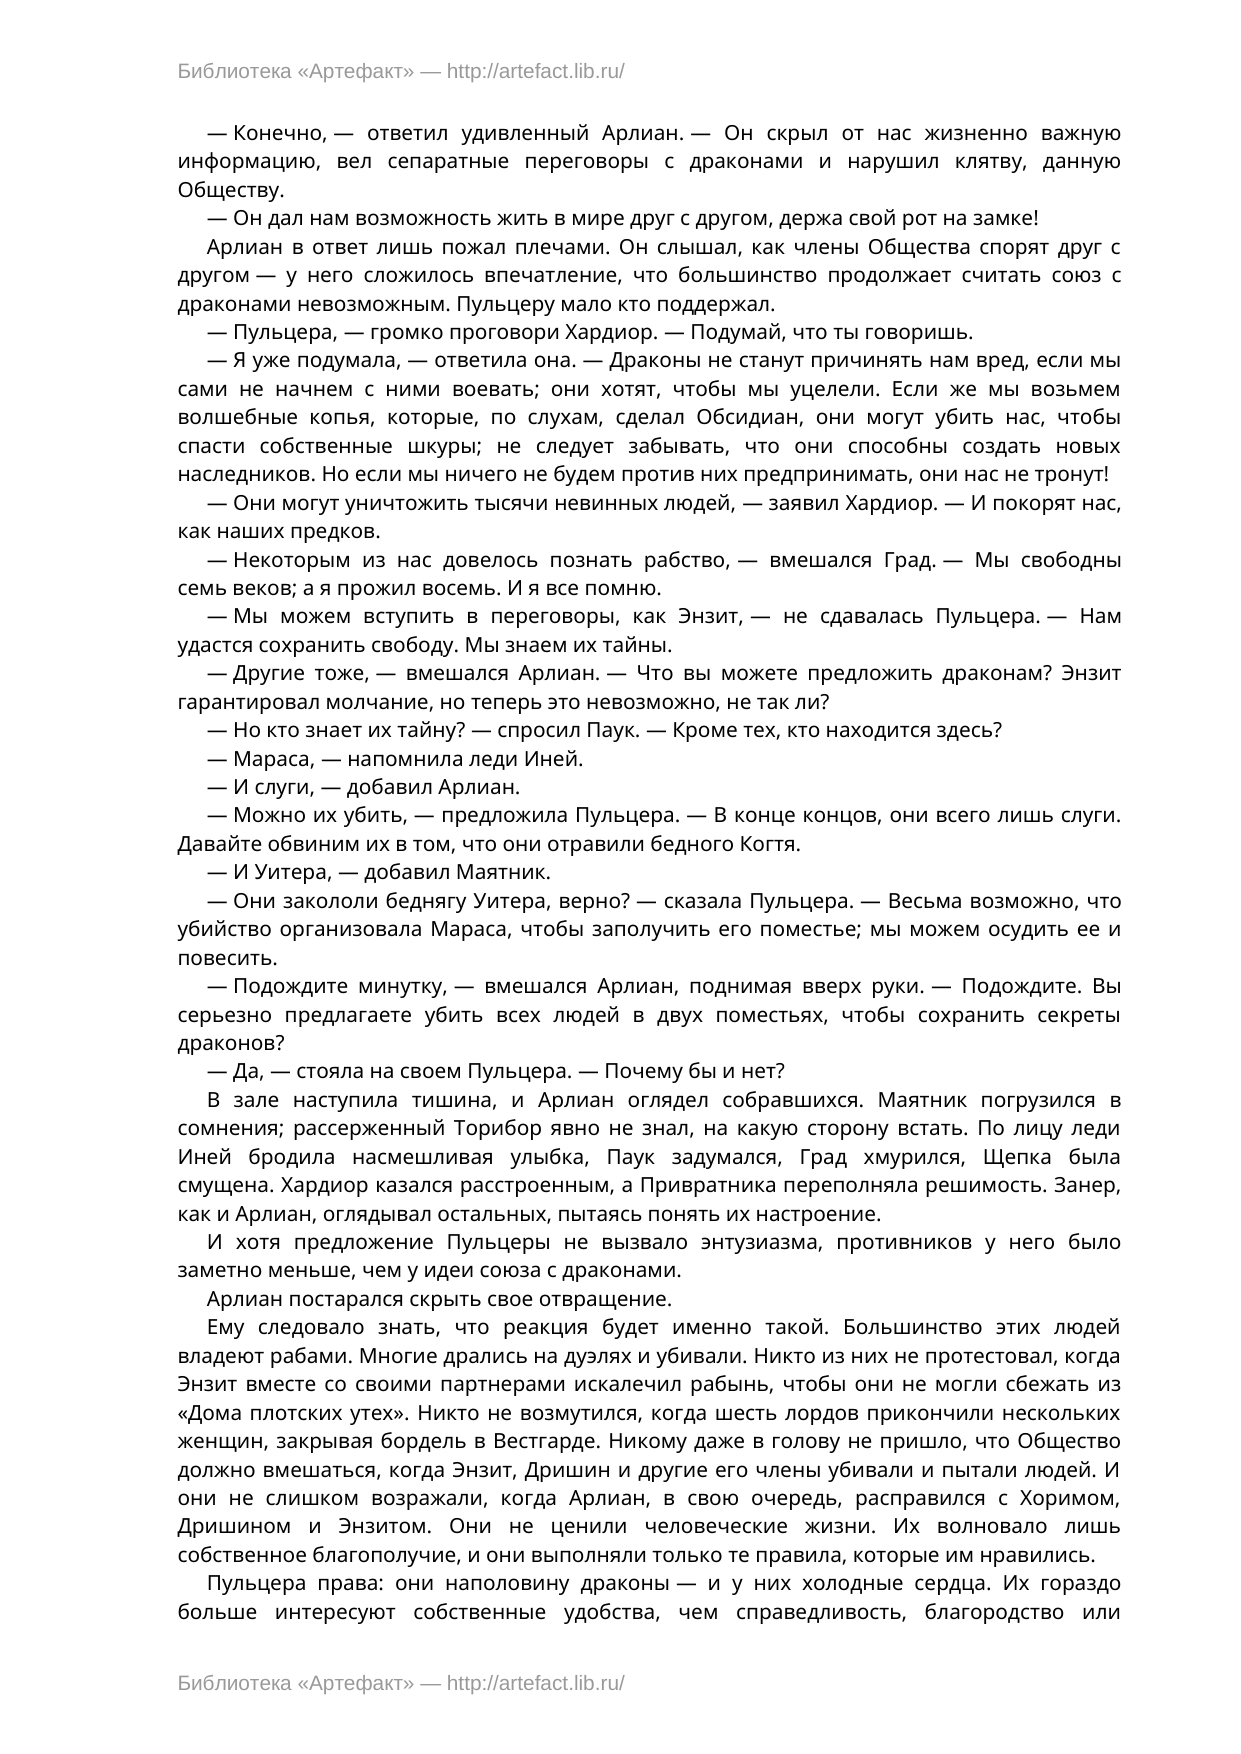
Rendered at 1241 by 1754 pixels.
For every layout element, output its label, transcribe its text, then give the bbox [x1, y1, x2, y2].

text — Подождите минутку, — вмешался Арлиан, поднимая вверх руки. — Подождите. Вы серьезно предлагаете убить всех людей в двух поместьях, чтобы сохранить секреты драконов? [177, 971, 1122, 1057]
text — И слуги, — добавил Арлиан. [177, 772, 1122, 801]
text — Конечно, — ответил удивленный Арлиан. — Он скрыл от нас жизненно важную информацию, вел сепаратные переговоры с драконами и нарушил клятву, данную Обществу. [177, 118, 1122, 203]
text Арлиан в ответ лишь пожал плечами. Он слышал, как члены Общества спорят друг с другом — у него сложилось впечатление, что большинство продолжает считать союз с драконами невозможным. Пульцеру мало кто поддержал. [177, 232, 1122, 317]
text — Да, — стояла на своем Пульцера. — Почему бы и нет? [177, 1057, 1122, 1085]
text — Пульцера, — громко проговори Хардиор. — Подумай, что ты говоришь. [177, 317, 1122, 346]
text Ему следовало знать, что реакция будет именно такой. Большинство этих людей владеют рабами. Многие дрались на дуэлях и убивали. Никто из них не протестовал, когда Энзит вместе со своими партнерами искалечил рабынь, чтобы они не могли сбежать из «Дома плотских утех». Никто не возмутился, когда шесть лордов прикончили нескольких женщин, закрывая бордель в Вестгарде. Никому даже в голову не пришло, что Общество должно вмешаться, когда Энзит, Дришин и другие его члены убивали и пытали людей. И они не слишком возражали, когда Арлиан, в свою очередь, расправился с Хоримом, Дришином и Энзитом. Они не ценили человеческие жизни. Их волновало лишь собственное благополучие, и они выполняли только те правила, которые им нравились. [177, 1312, 1122, 1568]
text Арлиан постарался скрыть свое отвращение. [177, 1284, 1122, 1312]
text — Я уже подумала, — ответила она. — Драконы не станут причинять нам вред, если мы сами не начнем с ними воевать; они хотят, чтобы мы уцелели. Если же мы возьмем волшебные копья, которые, по слухам, сделал Обсидиан, они могут убить нас, чтобы спасти собственные шкуры; не следует забывать, что они способны создать новых наследников. Но если мы ничего не будем против них предпринимать, они нас не тронут! [177, 346, 1122, 488]
text — Можно их убить, — предложила Пульцера. — В конце концов, они всего лишь слуги. Давайте обвиним их в том, что они отравили бедного Когтя. [177, 801, 1122, 857]
text В зале наступила тишина, и Арлиан оглядел собравшихся. Маятник погрузился в сомнения; рассерженный Торибор явно не знал, на какую сторону встать. По лицу леди Иней бродила насмешливая улыбка, Паук задумался, Град хмурился, Щепка была смущена. Хардиор казался расстроенным, а Привратника переполняла решимость. Занер, как и Арлиан, оглядывал остальных, пытаясь понять их настроение. [177, 1085, 1122, 1227]
text — Мараса, — напомнила леди Иней. [177, 744, 1122, 772]
text — И Уитера, — добавил Маятник. [177, 857, 1122, 886]
text — Но кто знает их тайну? — спросил Паук. — Кроме тех, кто находится здесь? [177, 715, 1122, 744]
text — Мы можем вступить в переговоры, как Энзит, — не сдавалась Пульцера. — Нам удастся сохранить свободу. Мы знаем их тайны. [177, 602, 1122, 658]
text — Некоторым из нас довелось познать рабство, — вмешался Град. — Мы свободны семь веков; а я прожил восемь. И я все помню. [177, 545, 1122, 602]
text — Они закололи беднягу Уитера, верно? — сказала Пульцера. — Весьма возможно, что убийство организовала Мараса, чтобы заполучить его поместье; мы можем осудить ее и повесить. [177, 886, 1122, 971]
text — Другие тоже, — вмешался Арлиан. — Что вы можете предложить драконам? Энзит гарантировал молчание, но теперь это невозможно, не так ли? [177, 658, 1122, 715]
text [177, 1568, 1122, 1625]
text — Он дал нам возможность жить в мире друг с другом, держа свой рот на замке! [177, 203, 1122, 232]
text И хотя предложение Пульцеры не вызвало энтузиазма, противников у него было заметно меньше, чем у идеи союза с драконами. [177, 1227, 1122, 1284]
text — Они могут уничтожить тысячи невинных людей, — заявил Хардиор. — И покорят нас, как наших предков. [177, 488, 1122, 545]
